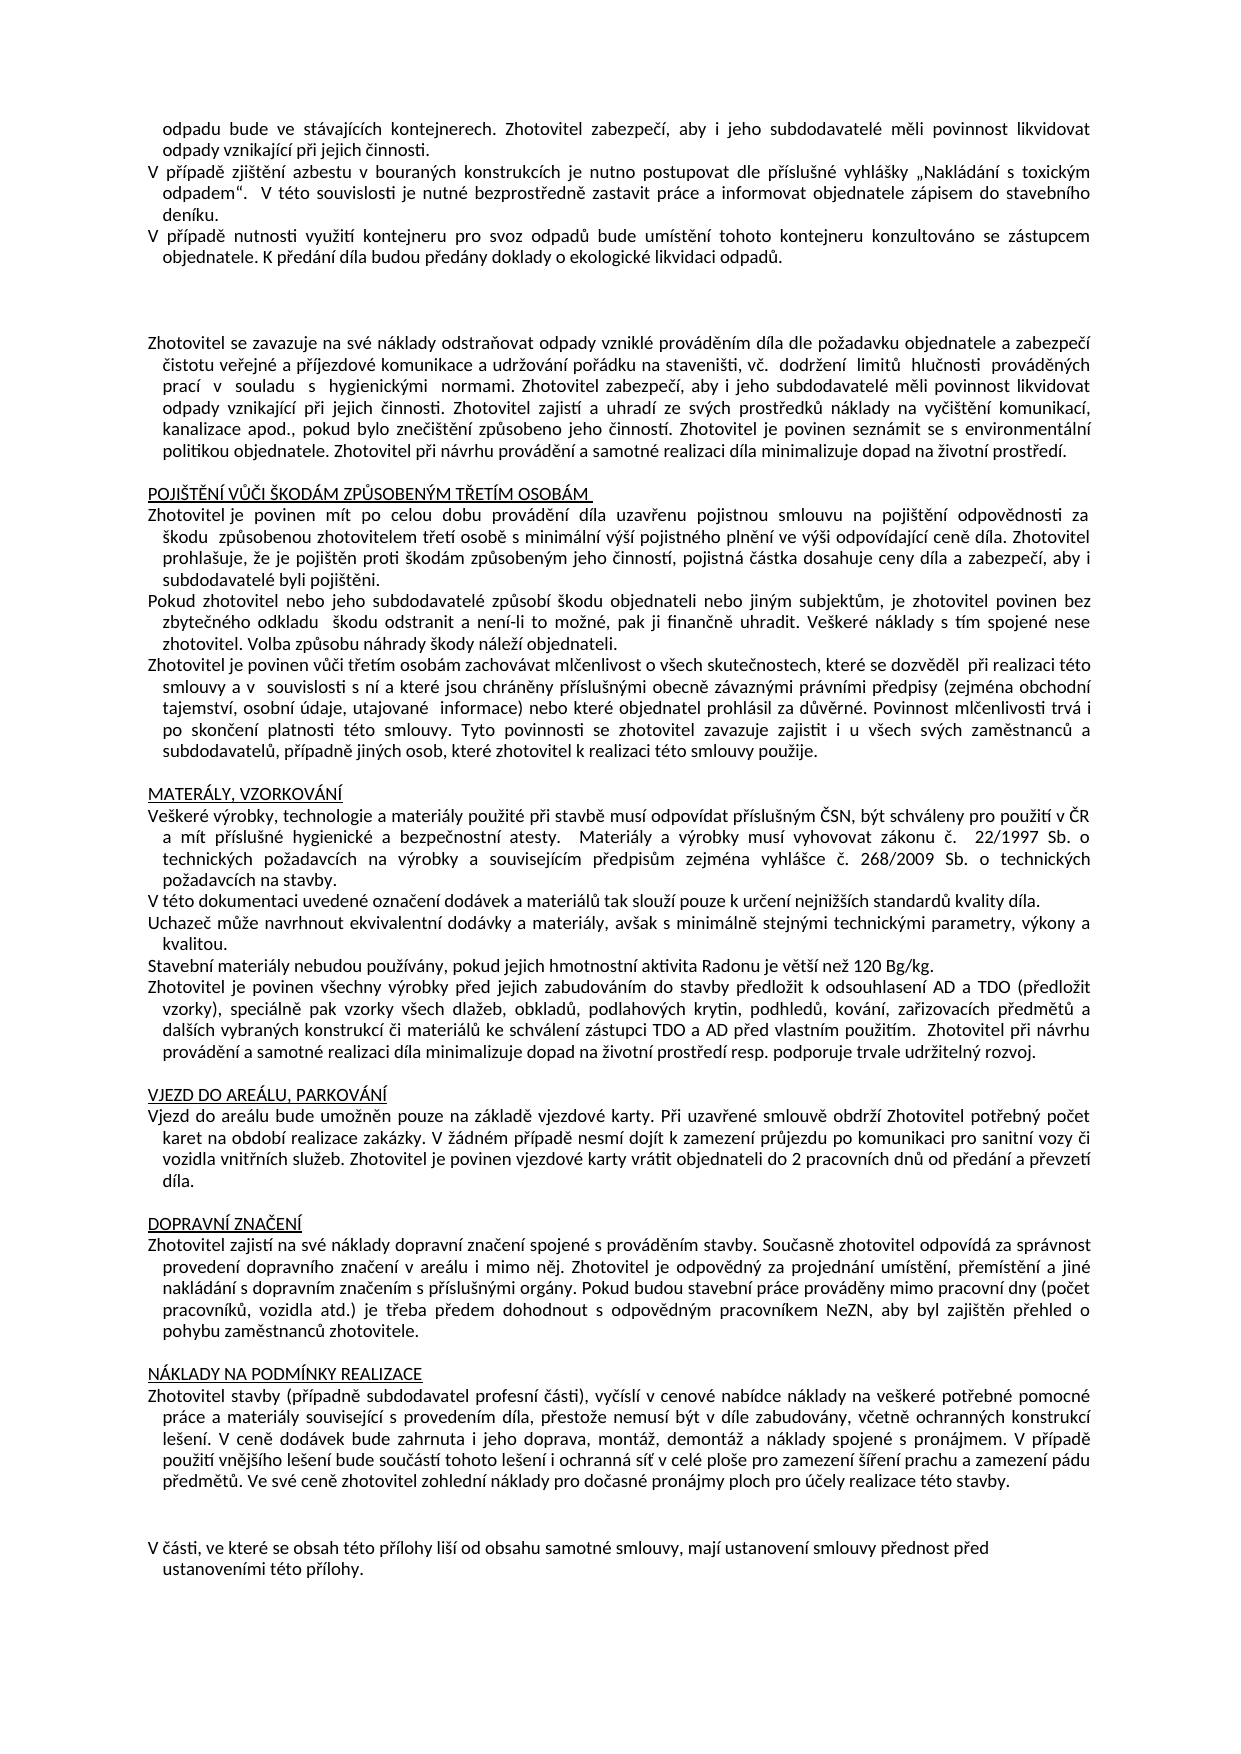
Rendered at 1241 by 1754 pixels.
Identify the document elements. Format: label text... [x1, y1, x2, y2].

text Vjezd do areálu bude umožněn pouze na základě vjezdové karty. Při uzavřené smlouvě obdrží Zhotovitel potřebný počet karet na období realizace zakázky. V žádném případě nesmí dojít k zamezení průjezdu po komunikaci pro sanitní vozy či vozidla vnitřních služeb. Zhotovitel je povinen vjezdové karty vrátit objednateli do 2 pracovních dnů od předání a převzetí díla. [148, 1106, 1092, 1191]
text Zhotovitel zajistí na své náklady dopravní značení spojené s prováděním stavby. Současně zhotovitel odpovídá za správnost provedení dopravního značení v areálu i mimo něj. Zhotovitel je odpovědný za projednání umístění, přemístění a jiné nakládání s dopravním značením s příslušnými orgány. Pokud budou stavební práce prováděny mimo pracovní dny (počet pracovníků, vozidla atd.) je třeba předem dohodnout s odpovědným pracovníkem NeZN, aby byl zajištěn přehled o pohybu zaměstnanců zhotovitele. [148, 1234, 1092, 1342]
text Zhotovitel stavby (případně subdodavatel profesní části), vyčíslí v cenové nabídce náklady na veškeré potřebné pomocné práce a materiály související s provedením díla, přestože nemusí být v díle zabudovány, včetně ochranných konstrukcí lešení. V ceně dodávek bude zahrnuta i jeho doprava, montáž, demontáž a náklady spojené s pronájmem. V případě použití vnějšího lešení bude součástí tohoto lešení i ochranná síť v celé ploše pro zamezení šíření prachu a zamezení pádu předmětů. Ve své ceně zhotovitel zohlední náklady pro dočasné pronájmy ploch pro účely realizace této stavby. [148, 1385, 1092, 1492]
text NÁKLADY NA PODMÍNKY REALIZACE [148, 1363, 1092, 1385]
text V případě nutnosti využití kontejneru pro svoz odpadů bude umístění tohoto kontejneru konzultováno se zástupcem objednatele. K předání díla budou předány doklady o ekologické likvidaci odpadů. [148, 225, 1092, 268]
text POJIŠTĚNÍ VŮČI ŠKODÁM ZPŮSOBENÝM TŘETÍM OSOBÁM [148, 483, 1092, 504]
text Uchazeč může navrhnout ekvivalentní dodávky a materiály, avšak s minimálně stejnými technickými parametry, výkony a kvalitou. [148, 912, 1092, 955]
text VJEZD DO AREÁLU, PARKOVÁNÍ [148, 1084, 1092, 1106]
text V případě zjištění azbestu v bouraných konstrukcích je nutno postupovat dle příslušné vyhlášky „Nakládání s toxickým odpadem“. V této souvislosti je nutné bezprostředně zastavit práce a informovat objednatele zápisem do stavebního deníku. [148, 161, 1092, 225]
text Veškeré výrobky, technologie a materiály použité při stavbě musí odpovídat příslušným ČSN, být schváleny pro použití v ČR a mít příslušné hygienické a bezpečnostní atesty. Materiály a výrobky musí vyhovovat zákonu č. 22/1997 Sb. o technických požadavcích na výrobky a souvisejícím předpisům zejména vyhlášce č. 268/2009 Sb. o technických požadavcích na stavby. [148, 805, 1092, 891]
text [148, 118, 1092, 161]
text Pokud zhotovitel nebo jeho subdodavatelé způsobí škodu objednateli nebo jiným subjektům, je zhotovitel povinen bez zbytečného odkladu škodu odstranit a není-li to možné, pak ji finančně uhradit. Veškeré náklady s tím spojené nese zhotovitel. Volba způsobu náhrady škody náleží objednateli. [148, 590, 1092, 655]
text Zhotovitel se zavazuje na své náklady odstraňovat odpady vzniklé prováděním díla dle požadavku objednatele a zabezpečí čistotu veřejné a příjezdové komunikace a udržování pořádku na staveništi, vč. dodržení limitů hlučnosti prováděných prací v souladu s hygienickými normami. Zhotovitel zabezpečí, aby i jeho subdodavatelé měli povinnost likvidovat odpady vznikající při jejich činnosti. Zhotovitel zajistí a uhradí ze svých prostředků náklady na vyčištění komunikací, kanalizace apod., pokud bylo znečištění způsobeno jeho činností. Zhotovitel je povinen seznámit se s environmentální politikou objednatele. Zhotovitel při návrhu provádění a samotné realizaci díla minimalizuje dopad na životní prostředí. [148, 333, 1092, 461]
text Zhotovitel je povinen mít po celou dobu provádění díla uzavřenu pojistnou smlouvu na pojištění odpovědnosti za škodu způsobenou zhotovitelem třetí osobě s minimální výší pojistného plnění ve výši odpovídající ceně díla. Zhotovitel prohlašuje, že je pojištěn proti škodám způsobeným jeho činností, pojistná částka dosahuje ceny díla a zabezpečí, aby i subdodavatelé byli pojištěni. [148, 504, 1092, 590]
text V této dokumentaci uvedené označení dodávek a materiálů tak slouží pouze k určení nejnižších standardů kvality díla. [148, 891, 1092, 912]
text Stavební materiály nebudou používány, pokud jejich hmotnostní aktivita Radonu je větší než 120 Bg/kg. [148, 955, 1092, 977]
text V části, ve které se obsah této přílohy liší od obsahu samotné smlouvy, mají ustanovení smlouvy přednost před ustanoveními této přílohy. [148, 1537, 1092, 1580]
text MATERÁLY, VZORKOVÁNÍ [148, 783, 1092, 805]
text DOPRAVNÍ ZNAČENÍ [148, 1213, 1092, 1234]
text Zhotovitel je povinen všechny výrobky před jejich zabudováním do stavby předložit k odsouhlasení AD a TDO (předložit vzorky), speciálně pak vzorky všech dlažeb, obkladů, podlahových krytin, podhledů, kování, zařizovacích předmětů a dalších vybraných konstrukcí či materiálů ke schválení zástupci TDO a AD před vlastním použitím. Zhotovitel při návrhu provádění a samotné realizaci díla minimalizuje dopad na životní prostředí resp. podporuje trvale udržitelný rozvoj. [148, 977, 1092, 1062]
text Zhotovitel je povinen vůči třetím osobám zachovávat mlčenlivost o všech skutečnostech, které se dozvěděl při realizaci této smlouvy a v souvislosti s ní a které jsou chráněny příslušnými obecně závaznými právními předpisy (zejména obchodní tajemství, osobní údaje, utajované informace) nebo které objednatel prohlásil za důvěrné. Povinnost mlčenlivosti trvá i po skončení platnosti této smlouvy. Tyto povinnosti se zhotovitel zavazuje zajistit i u všech svých zaměstnanců a subdodavatelů, případně jiných osob, které zhotovitel k realizaci této smlouvy použije. [148, 655, 1092, 762]
